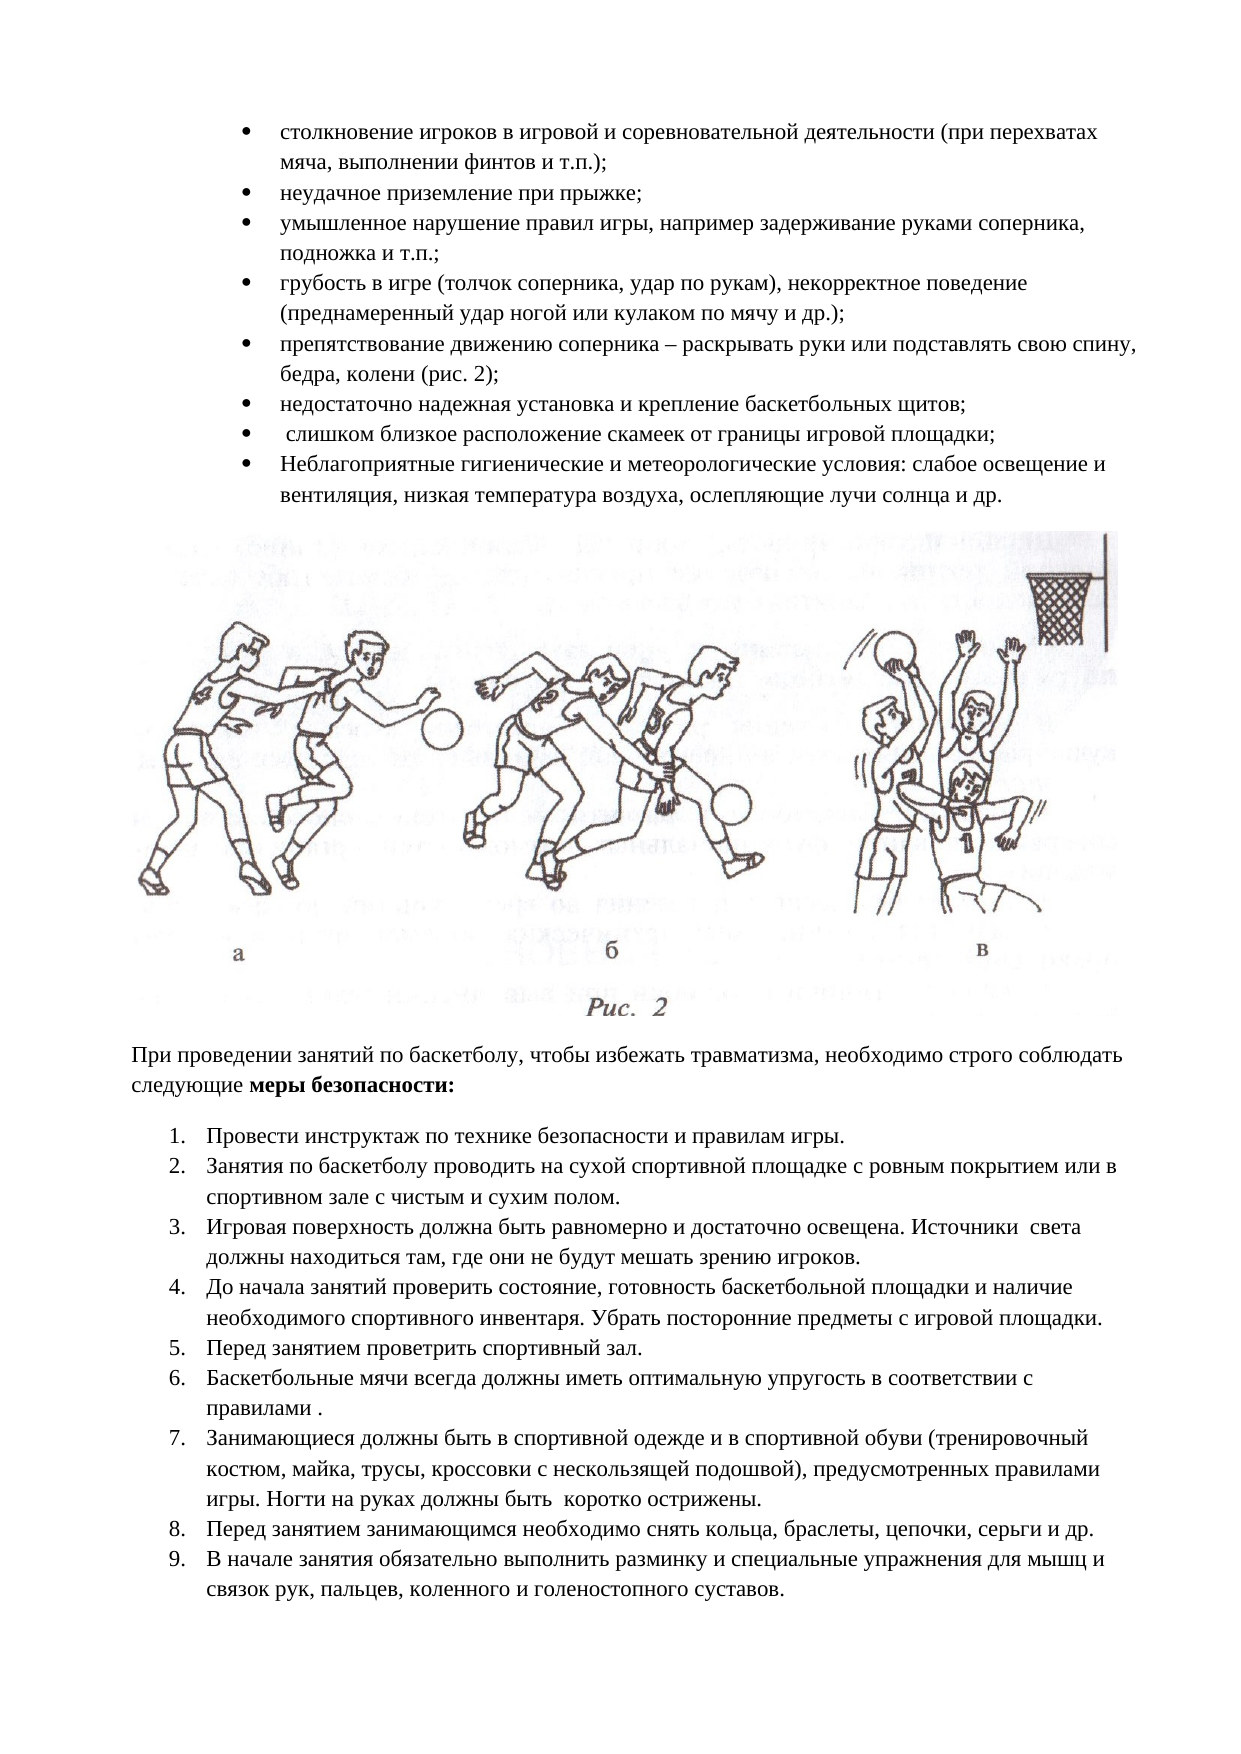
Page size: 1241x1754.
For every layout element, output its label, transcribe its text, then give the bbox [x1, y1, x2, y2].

list препятствование движению соперника – раскрывать руки или подставлять свою спину, бедра, колени (рис. 2); [242, 329, 1152, 386]
picture [131, 531, 1118, 1016]
list Баскетбольные мячи всегда должны иметь оптимальную упругость в соответствии с правилами . [169, 1364, 1152, 1421]
list недостаточно надежная установка и крепление баскетбольных щитов; [242, 390, 1152, 416]
list неудачное приземление при прыжке; [242, 178, 1152, 205]
list Перед занятием проветрить спортивный зал. [169, 1334, 1152, 1360]
list Неблагоприятные гигиенические и метеорологические условия: слабое освещение и вентиляция, низкая температура воздуха, ослепляющие лучи солнца и др. [242, 450, 1152, 507]
list столкновение игроков в игровой и соревновательной деятельности (при перехватах мяча, выполнении финтов и т.п.); [242, 118, 1152, 175]
list Игровая поверхность должна быть равномерно и достаточно освещена. Источники света должны находиться там, где они не будут мешать зрению игроков. [169, 1213, 1152, 1269]
list грубость в игре (толчок соперника, удар по рукам), некорректное поведение (преднамеренный удар ногой или кулаком по мячу и др.); [242, 269, 1152, 326]
text При проведении занятий по баскетболу, чтобы избежать травматизма, необходимо строго соблюдать следующие меры безопасности: [131, 1041, 1152, 1098]
list Провести инструктаж по технике безопасности и правилам игры. [169, 1122, 1152, 1149]
list умышленное нарушение правил игры, например задерживание руками соперника, подножка и т.п.; [242, 209, 1152, 265]
list Занимающиеся должны быть в спортивной одежде и в спортивной обуви (тренировочный костюм, майка, трусы, кроссовки с нескользящей подошвой), предусмотренных правилами игры. Ногти на руках должны быть коротко острижены. [169, 1424, 1152, 1511]
list В начале занятия обязательно выполнить разминку и специальные упражнения для мышц и связок рук, пальцев, коленного и голеностопного суставов. [169, 1545, 1152, 1602]
list До начала занятий проверить состояние, готовность баскетбольной площадки и наличие необходимого спортивного инвентаря. Убрать посторонние предметы с игровой площадки. [169, 1273, 1152, 1330]
list Занятия по баскетболу проводить на сухой спортивной площадке с ровным покрытием или в спортивном зале с чистым и сухим полом. [169, 1153, 1152, 1209]
list слишком близкое расположение скамеек от границы игровой площадки; [242, 420, 1152, 447]
list Перед занятием занимающимся необходимо снять кольца, браслеты, цепочки, серьги и др. [169, 1515, 1152, 1541]
